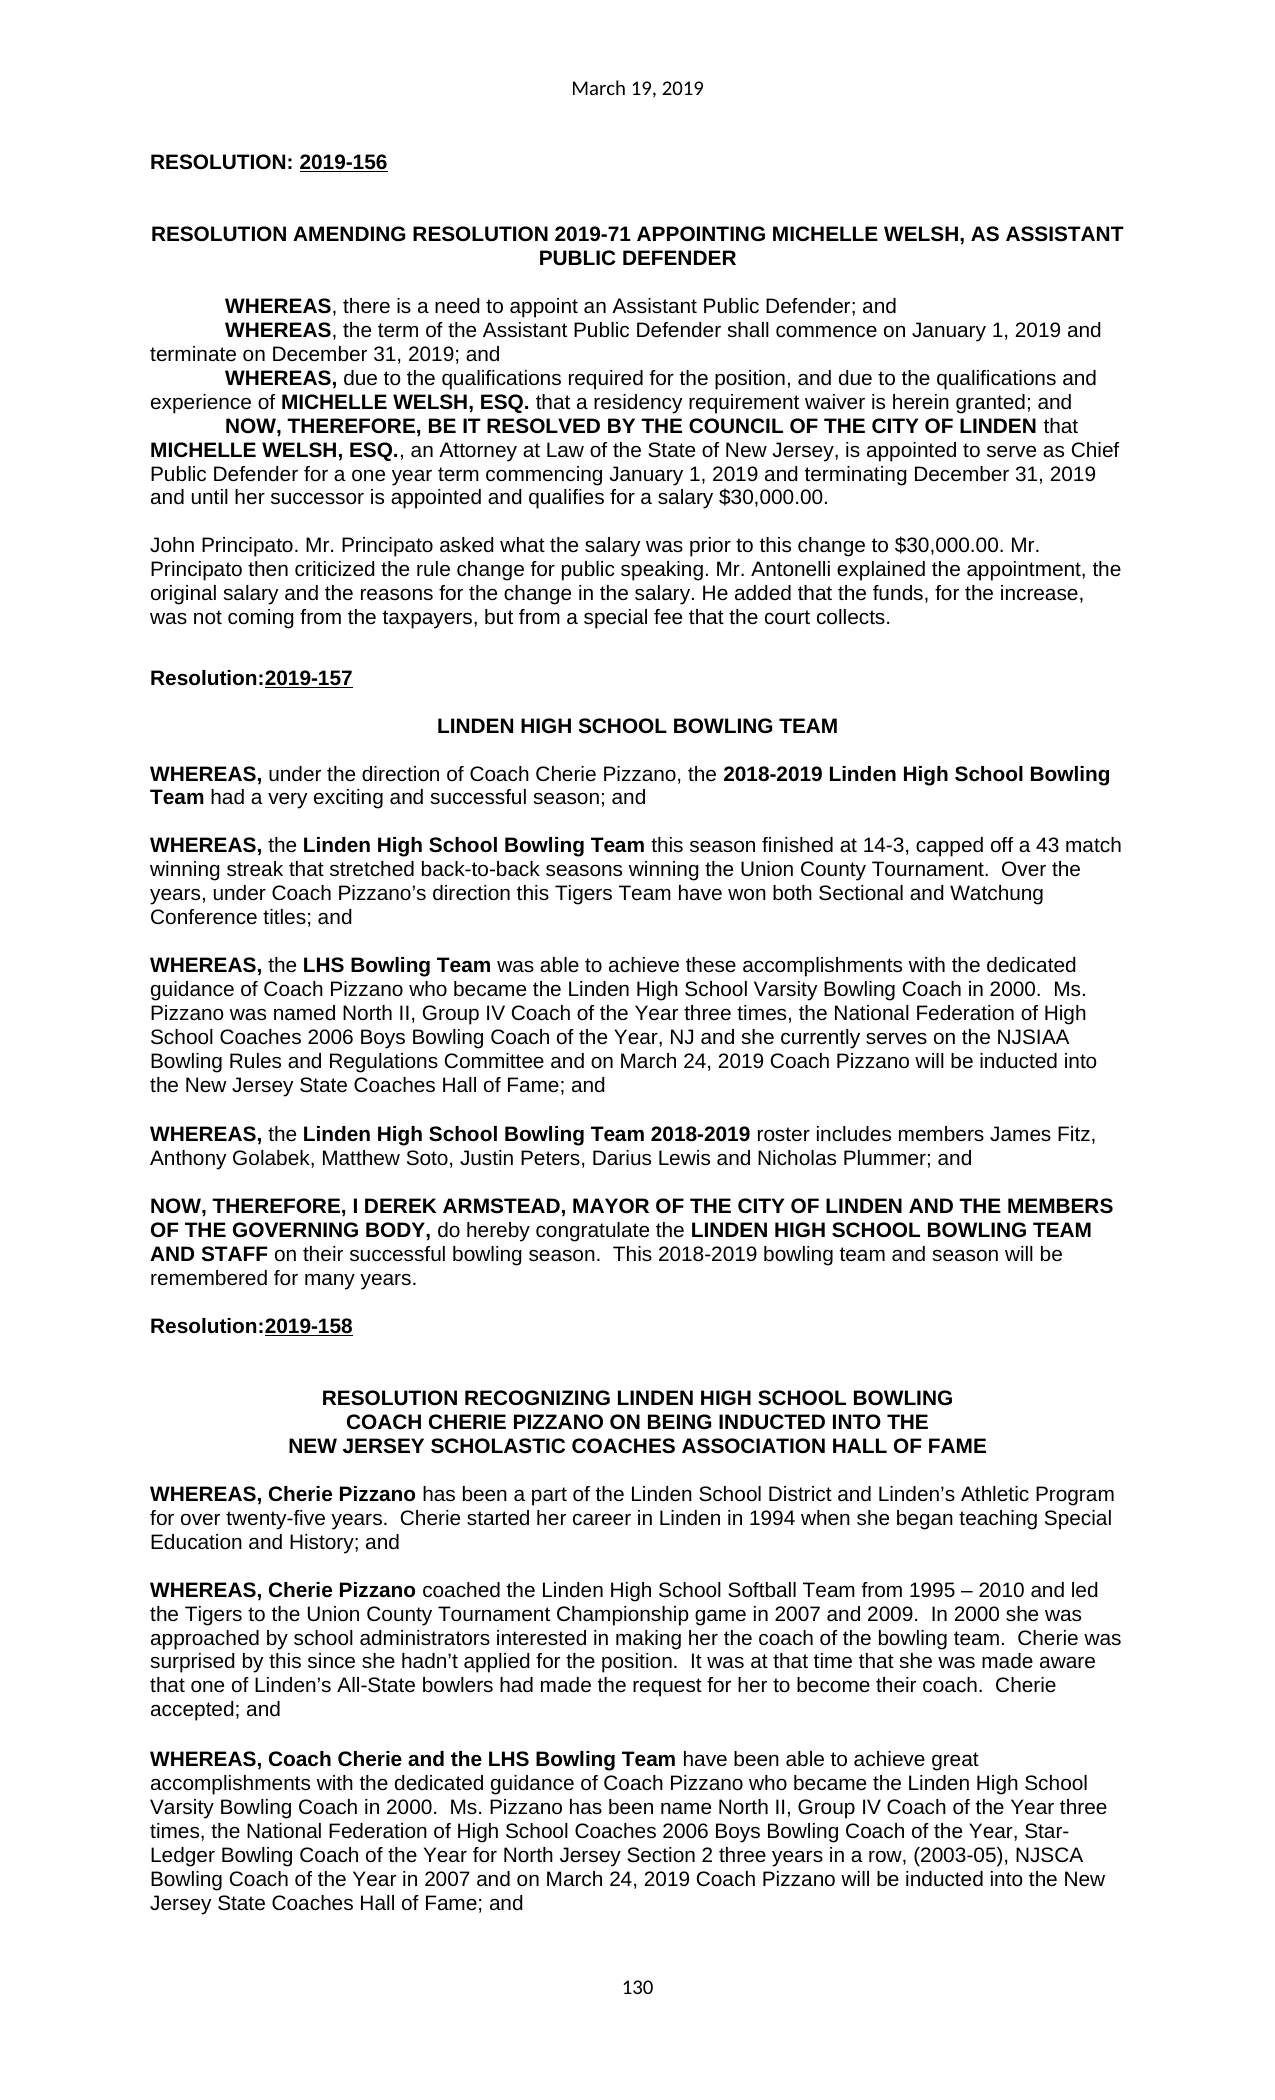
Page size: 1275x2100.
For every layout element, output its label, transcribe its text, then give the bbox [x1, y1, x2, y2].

text WHEREAS, the Linden High School Bowling Team this season finished at 14-3, capped off a 43 match winning streak that stretched back-to-back seasons winning the Union County Tournament. Over the years, under Coach Pizzano’s direction this Tigers Team have won both Sectional and Watchung Conference titles; and [150, 833, 1125, 929]
text COACH CHERIE PIZZANO ON BEING INDUCTED INTO THE [150, 1410, 1125, 1434]
text WHEREAS, the Linden High School Bowling Team 2018-2019 roster includes members James Fitz, Anthony Golabek, Matthew Soto, Justin Peters, Darius Lewis and Nicholas Plummer; and [150, 1122, 1125, 1170]
text RESOLUTION: 2019-156 [150, 150, 1125, 174]
text WHEREAS, Cherie Pizzano has been a part of the Linden School District and Linden’s Athletic Program for over twenty-five years. Cherie started her career in Linden in 1994 when she began teaching Special Education and History; and [150, 1482, 1125, 1553]
text John Principato. Mr. Principato asked what the salary was prior to this change to $30,000.00. Mr. Principato then criticized the rule change for public speaking. Mr. Antonelli explained the appointment, the original salary and the reasons for the change in the salary. He added that the funds, for the increase, was not coming from the taxpayers, but from a special fee that the court collects. [150, 533, 1125, 629]
text NOW, THEREFORE, I DEREK ARMSTEAD, MAYOR OF THE CITY OF LINDEN AND THE MEMBERS OF THE GOVERNING BODY, do hereby congratulate the LINDEN HIGH SCHOOL BOWLING TEAM AND STAFF on their successful bowling season. This 2018-2019 bowling team and season will be remembered for many years. [150, 1194, 1125, 1290]
text Resolution:2019-157 [150, 666, 1125, 689]
text WHEREAS, there is a need to appoint an Assistant Public Defender; and [150, 294, 1125, 318]
text WHEREAS, under the direction of Coach Cherie Pizzano, the 2018-2019 Linden High School Bowling Team had a very exciting and successful season; and [150, 761, 1125, 809]
text NOW, THEREFORE, BE IT RESOLVED BY THE COUNCIL OF THE CITY OF LINDEN that MICHELLE WELSH, ESQ., an Attorney at Law of the State of New Jersey, is appointed to serve as Chief Public Defender for a one year term commencing January 1, 2019 and terminating December 31, 2019 and until her successor is appointed and qualifies for a salary $30,000.00. [150, 413, 1125, 509]
text WHEREAS, Coach Cherie and the LHS Bowling Team have been able to achieve great accomplishments with the dedicated guidance of Coach Pizzano who became the Linden High School Varsity Bowling Coach in 2000. Ms. Pizzano has been name North II, Group IV Coach of the Year three times, the National Federation of High School Coaches 2006 Boys Bowling Coach of the Year, Star-Ledger Bowling Coach of the Year for North Jersey Section 2 three years in a row, (2003-05), NJSCA Bowling Coach of the Year in 2007 and on March 24, 2019 Coach Pizzano will be inducted into the New Jersey State Coaches Hall of Fame; and [150, 1747, 1125, 1914]
text NEW JERSEY SCHOLASTIC COACHES ASSOCIATION HALL OF FAME [150, 1434, 1125, 1458]
text RESOLUTION AMENDING RESOLUTION 2019-71 APPOINTING MICHELLE WELSH, AS ASSISTANT PUBLIC DEFENDER [150, 222, 1125, 270]
text Resolution:2019-158 [150, 1314, 1125, 1338]
text LINDEN HIGH SCHOOL BOWLING TEAM [150, 713, 1125, 737]
text RESOLUTION RECOGNIZING LINDEN HIGH SCHOOL BOWLING [150, 1386, 1125, 1410]
text WHEREAS, the LHS Bowling Team was able to achieve these accomplishments with the dedicated guidance of Coach Pizzano who became the Linden High School Varsity Bowling Coach in 2000. Ms. Pizzano was named North II, Group IV Coach of the Year three times, the National Federation of High School Coaches 2006 Boys Bowling Coach of the Year, NJ and she currently serves on the NJSIAA Bowling Rules and Regulations Committee and on March 24, 2019 Coach Pizzano will be inducted into the New Jersey State Coaches Hall of Fame; and [150, 953, 1125, 1097]
text WHEREAS, Cherie Pizzano coached the Linden High School Softball Team from 1995 – 2010 and led the Tigers to the Union County Tournament Championship game in 2007 and 2009. In 2000 she was approached by school administrators interested in making her the coach of the bowling team. Cherie was surprised by this since she hadn’t applied for the position. It was at that time that she was made aware that one of Linden’s All-State bowlers had made the request for her to become their coach. Cherie accepted; and [150, 1577, 1125, 1747]
text WHEREAS, the term of the Assistant Public Defender shall commence on January 1, 2019 and terminate on December 31, 2019; and [150, 318, 1125, 366]
text WHEREAS, due to the qualifications required for the position, and due to the qualifications and experience of MICHELLE WELSH, ESQ. that a residency requirement waiver is herein granted; and [150, 366, 1125, 413]
